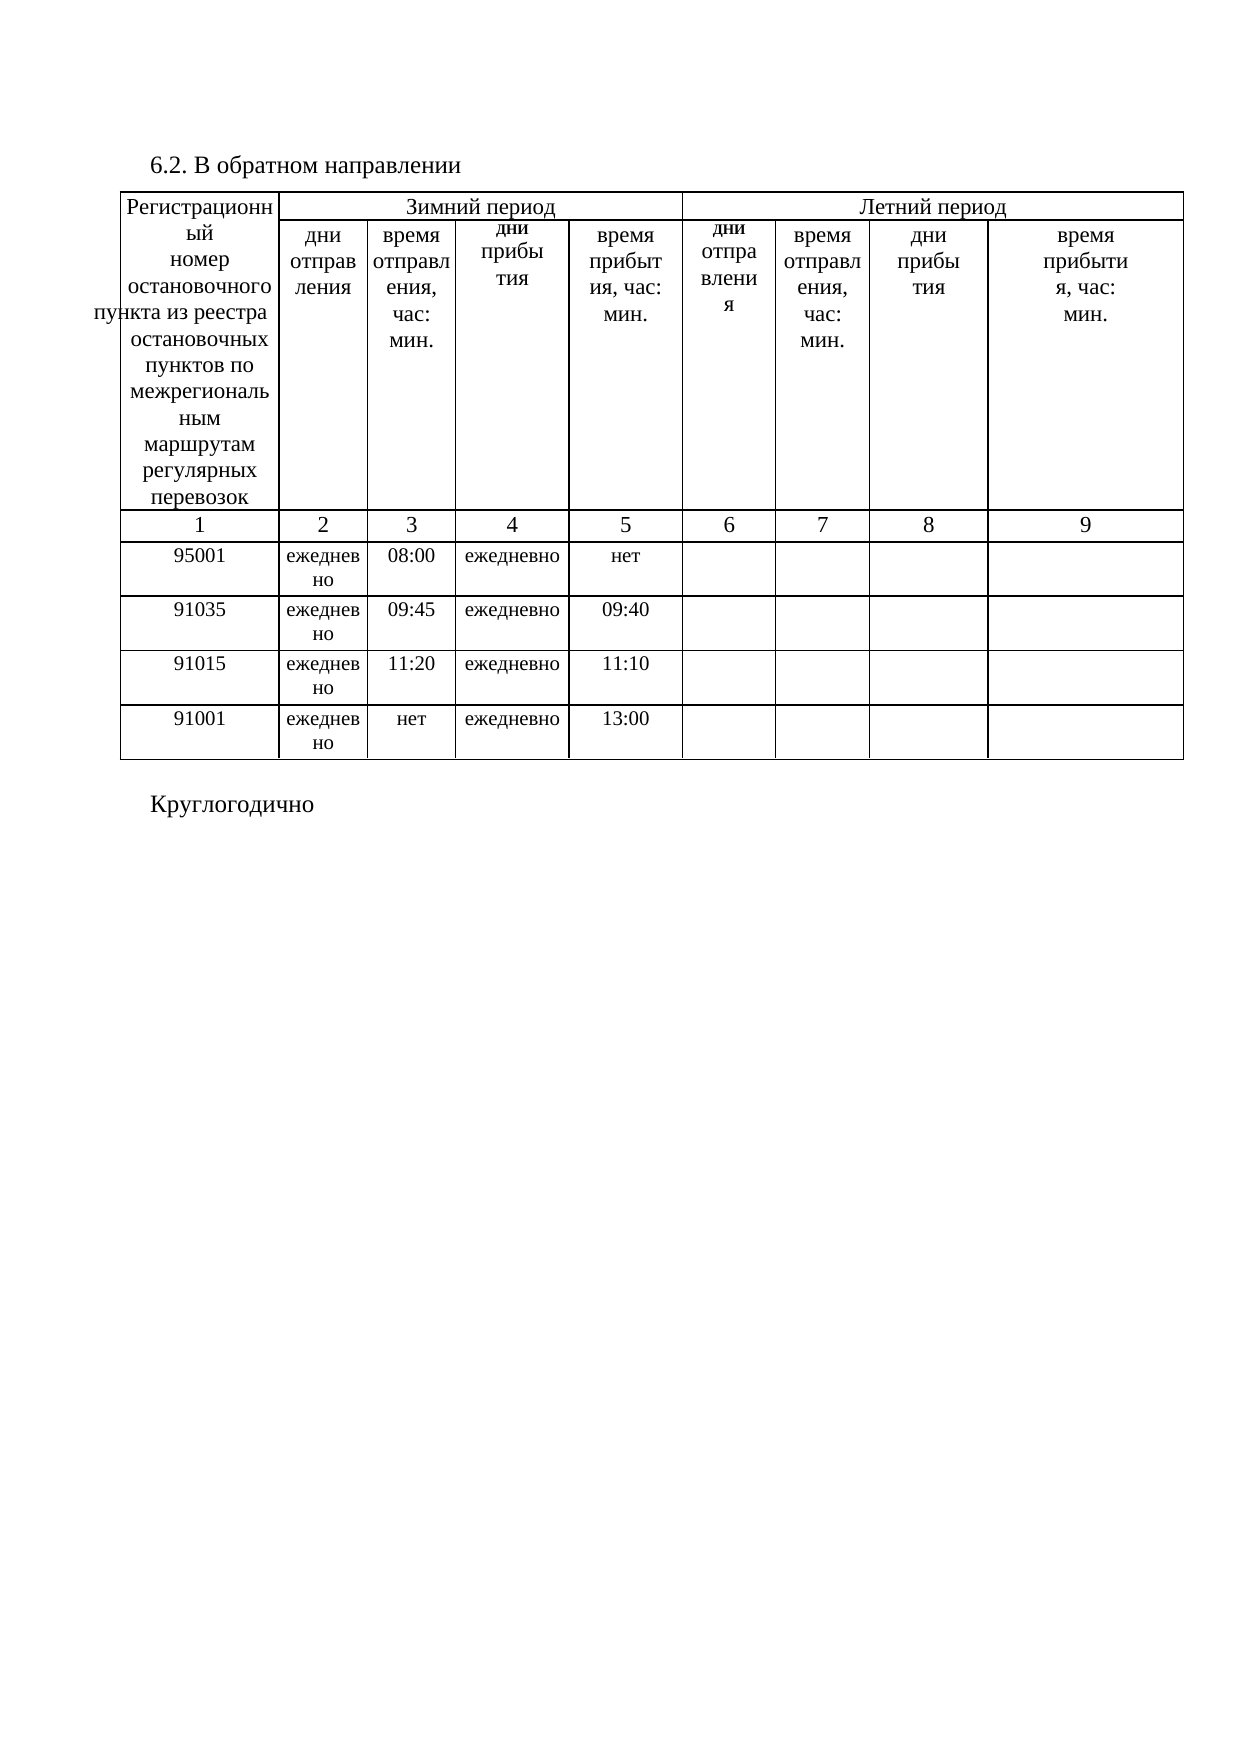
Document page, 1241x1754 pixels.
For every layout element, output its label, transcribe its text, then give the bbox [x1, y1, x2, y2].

table_cell ежедневно [280, 706, 367, 758]
table_cell ежедневно [456, 706, 568, 758]
table_cell ежедневно [280, 543, 367, 595]
table_cell 13:00 [570, 706, 682, 758]
table_cell 09:45 [368, 597, 455, 650]
text Круглогодично [150, 789, 1090, 817]
table_cell 3 [368, 511, 455, 541]
table_cell время отправл ения, час: мин. [776, 221, 869, 509]
table_cell 91001 [121, 706, 278, 758]
table_cell [870, 706, 987, 758]
table_cell время прибыти я, час: мин. [989, 221, 1183, 509]
table_cell нет [368, 706, 455, 758]
table_cell дни прибы тия [870, 221, 987, 509]
table_cell 91015 [121, 651, 278, 704]
table_cell ДНИ отпра влени я [683, 221, 775, 509]
table_cell 5 [570, 511, 682, 541]
table_cell 9 [989, 511, 1183, 541]
table_cell время отправл ения, час: мин. [368, 221, 455, 509]
table_cell 11:20 [368, 651, 455, 704]
table_cell [683, 543, 775, 595]
text 6.2. В обратном направлении [150, 150, 1090, 179]
table_cell 6 [683, 511, 775, 541]
table_header Летний период [683, 193, 1183, 219]
table_cell [989, 706, 1183, 758]
table_cell 09:40 [570, 597, 682, 650]
table_cell дни отправ ления [280, 221, 367, 509]
table_cell [989, 597, 1183, 650]
table_cell [683, 706, 775, 758]
table_cell [989, 651, 1183, 704]
table_cell ежедневно [456, 597, 568, 650]
table_cell 2 [280, 511, 367, 541]
table_cell ежедневно [280, 651, 367, 704]
table_header Регистрационный номер остановочного пункта из реестра остановочных пунктов по межрегиональным маршрутам регулярных перевозок [121, 193, 278, 509]
table_cell 11:10 [570, 651, 682, 704]
table_cell ежедневно [456, 651, 568, 704]
table_cell [683, 597, 775, 650]
table_cell [683, 651, 775, 704]
table_header Зимний период [280, 193, 682, 219]
table_cell [870, 543, 987, 595]
table_cell 91035 [121, 597, 278, 650]
table_cell 8 [870, 511, 987, 541]
table_cell 7 [776, 511, 869, 541]
table_cell [776, 543, 869, 595]
table_cell 08:00 [368, 543, 455, 595]
table_cell 4 [456, 511, 568, 541]
table_cell 1 [121, 511, 278, 541]
table_cell [776, 597, 869, 650]
table_cell ДНИ прибы тия [456, 221, 568, 509]
table_cell 95001 [121, 543, 278, 595]
table_cell [776, 651, 869, 704]
table_cell ежедневно [280, 597, 367, 650]
table_cell нет [570, 543, 682, 595]
table_cell ежедневно [456, 543, 568, 595]
table_cell [870, 597, 987, 650]
table_cell [870, 651, 987, 704]
table_cell время прибыт ия, час: мин. [570, 221, 682, 509]
table_cell [776, 706, 869, 758]
table_cell [989, 543, 1183, 595]
